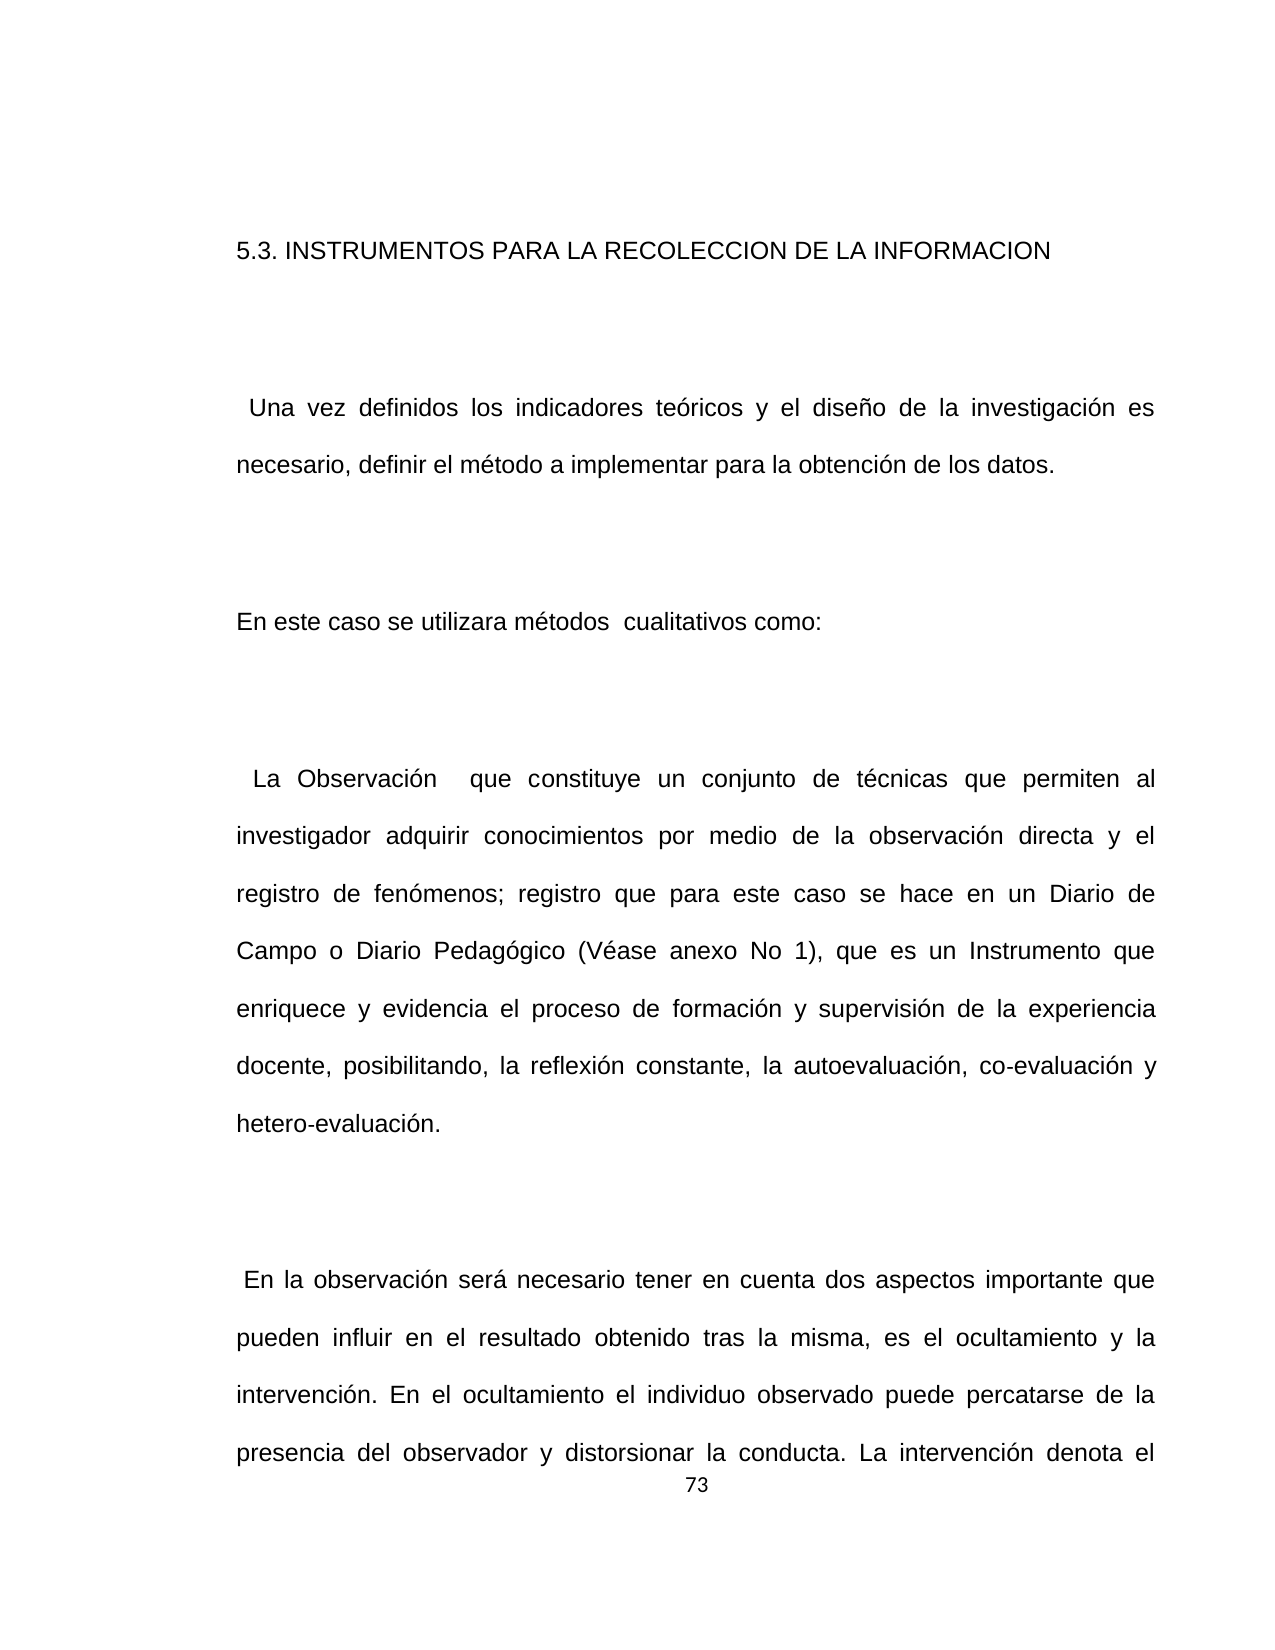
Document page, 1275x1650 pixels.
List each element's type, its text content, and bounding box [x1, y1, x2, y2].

text Una vez definidos los indicadores teóricos y el diseño de la investigación es necesario, definir el método a implementar para la obtención de los datos. [236, 393, 1157, 479]
list 5.3. INSTRUMENTOS PARA LA RECOLECCION DE LA INFORMACION [236, 236, 1157, 265]
text La Observación que constituye un conjunto de técnicas que permiten al investigador adquirir conocimientos por medio de la observación directa y el registro de fenómenos; registro que para este caso se hace en un Diario de Campo o Diario Pedagógico (Véase anexo No 1), que es un Instrumento que enriquece y evidencia el proceso de formación y supervisión de la experiencia docente, posibilitando, la reflexión constante, la autoevaluación, co-evaluación y hetero-evaluación. [236, 764, 1157, 1137]
text En este caso se utilizara métodos cualitativos como: [236, 607, 1157, 636]
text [236, 1265, 1157, 1467]
